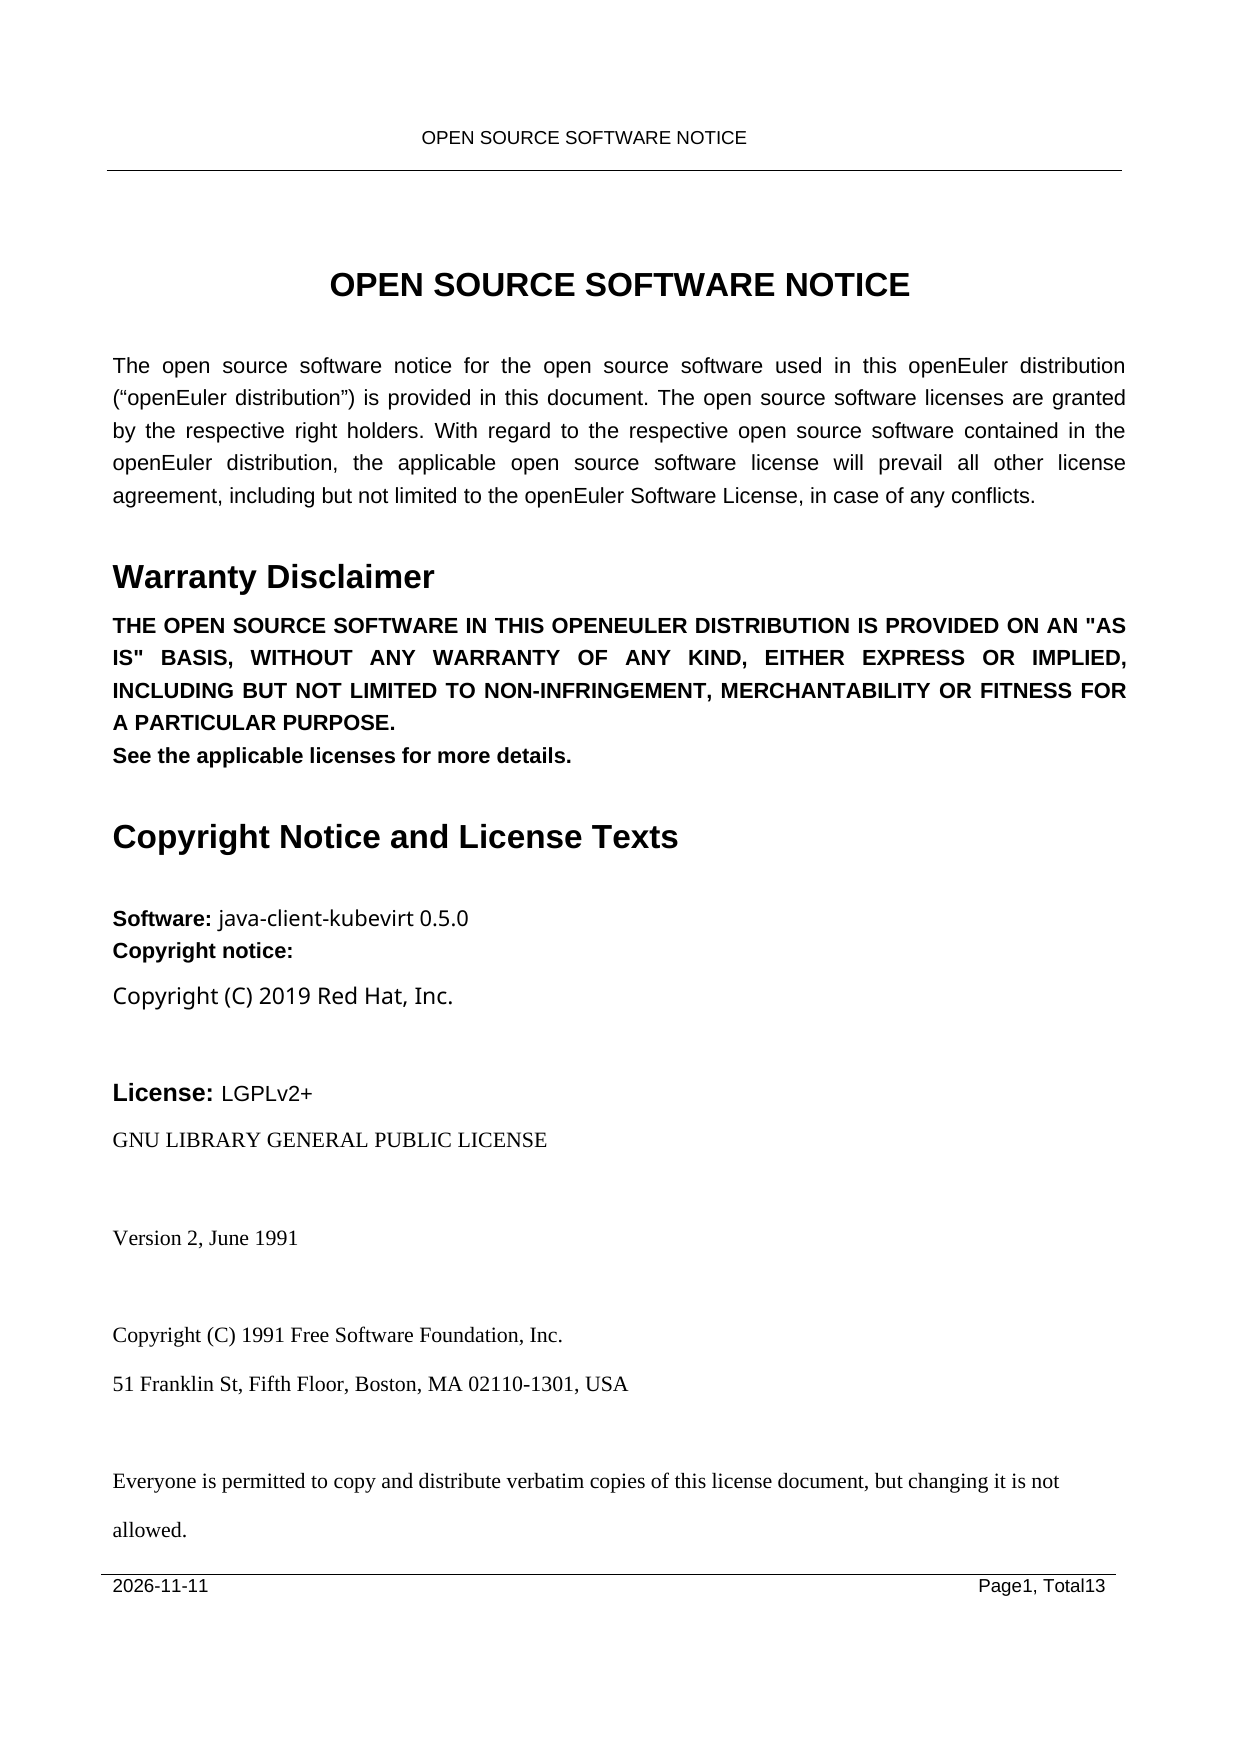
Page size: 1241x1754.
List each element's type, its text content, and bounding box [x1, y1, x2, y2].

text Copyright (C) 2019 Red Hat, Inc. [112, 979, 1128, 1060]
text Software: java-client-kubevirt 0.5.0 [112, 901, 1128, 934]
text Copyright notice: [112, 934, 1128, 966]
text Copyright Notice and License Texts [112, 804, 1128, 869]
text THE OPEN SOURCE SOFTWARE IN THIS OPENEULER DISTRIBUTION IS PROVIDED ON AN "AS IS" BASIS, WITHOUT ANY WARRANTY OF ANY KIND, EITHER EXPRESS OR IMPLIED, INCLUDING BUT NOT LIMITED TO NON-INFRINGEMENT, MERCHANTABILITY OR FITNESS FOR A PARTICULAR PURPOSE. See the applicable licenses for more details. [112, 609, 1128, 771]
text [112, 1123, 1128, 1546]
text The open source software notice for the open source software used in this openEuler distribution (“openEuler distribution”) is provided in this document. The open source software licenses are granted by the respective right holders. With regard to the respective open source software contained in the openEuler distribution, the applicable open source software license will prevail all other license agreement, including but not limited to the openEuler Software License, in case of any conflicts. [112, 349, 1128, 511]
text License: LGPLv2+ [112, 1077, 1128, 1109]
text OPEN SOURCE SOFTWARE NOTICE [112, 251, 1128, 316]
text Warranty Disclaimer [112, 544, 1128, 609]
